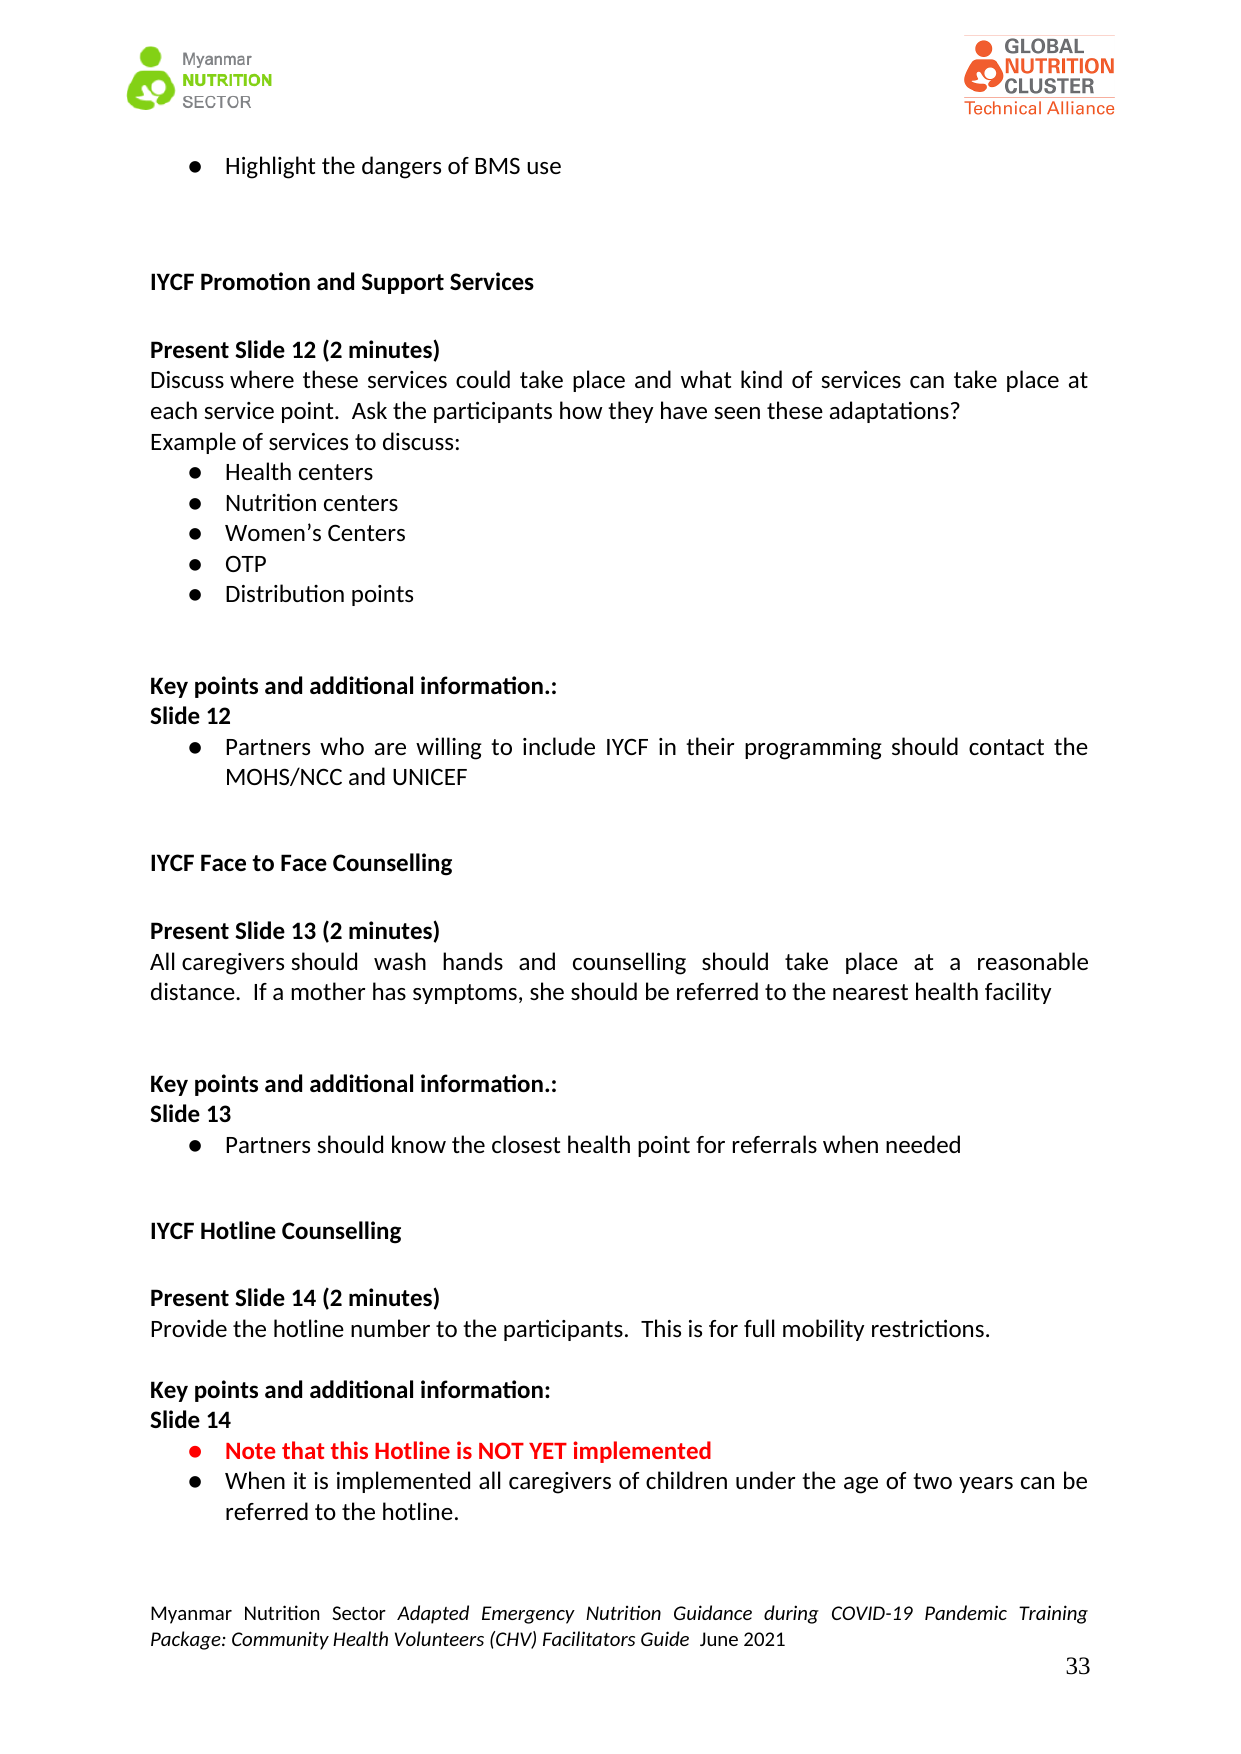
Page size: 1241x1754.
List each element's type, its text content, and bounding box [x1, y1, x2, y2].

list Distribution points [187, 578, 1090, 609]
list When it is implemented all caregivers of children under the age of two years can be referred to the hotline. [187, 1466, 1090, 1527]
picture [964, 35, 1115, 119]
text Discuss where these services could take place and what kind of services can take place at each service point. Ask the participants how they have seen these adaptations? [150, 365, 1090, 426]
text Slide 13 [150, 1098, 1090, 1129]
text Key points and additional information.: [150, 670, 1090, 700]
list Note that this Hotline is NOT YET implemented [187, 1435, 1090, 1466]
text Key points and additional information.: [150, 1068, 1090, 1098]
text Present Slide 12 (2 minutes) [150, 334, 1090, 365]
subtitle IYCF Promotion and Support Services [150, 267, 1090, 297]
list Nutrition centers [187, 487, 1090, 517]
list Partners should know the closest health point for referrals when needed [187, 1129, 1090, 1159]
list OTP [187, 548, 1090, 578]
text Key points and additional information: [150, 1374, 1090, 1404]
text Slide 14 [150, 1404, 1090, 1435]
text Provide the hotline number to the participants. This is for full mobility restrictions. [150, 1313, 1090, 1343]
text Present Slide 13 (2 minutes) [150, 915, 1090, 946]
text Example of services to discuss: [150, 426, 1090, 456]
text Slide 12 [150, 700, 1090, 731]
text All caregivers should wash hands and counselling should take place at a reasonable distance. If a mother has symptoms, she should be referred to the nearest health facility [150, 946, 1090, 1007]
list Women’s Centers [187, 517, 1090, 548]
picture [109, 35, 299, 134]
list Health centers [187, 456, 1090, 487]
text Present Slide 14 (2 minutes) [150, 1282, 1090, 1313]
list Partners who are willing to include IYCF in their programming should contact the MOHS/NCC and UNICEF [187, 731, 1090, 792]
list Highlight the dangers of BMS use [187, 150, 1090, 181]
subtitle IYCF Hotline Counselling [150, 1215, 1090, 1245]
subtitle IYCF Face to Face Counselling [150, 847, 1090, 878]
